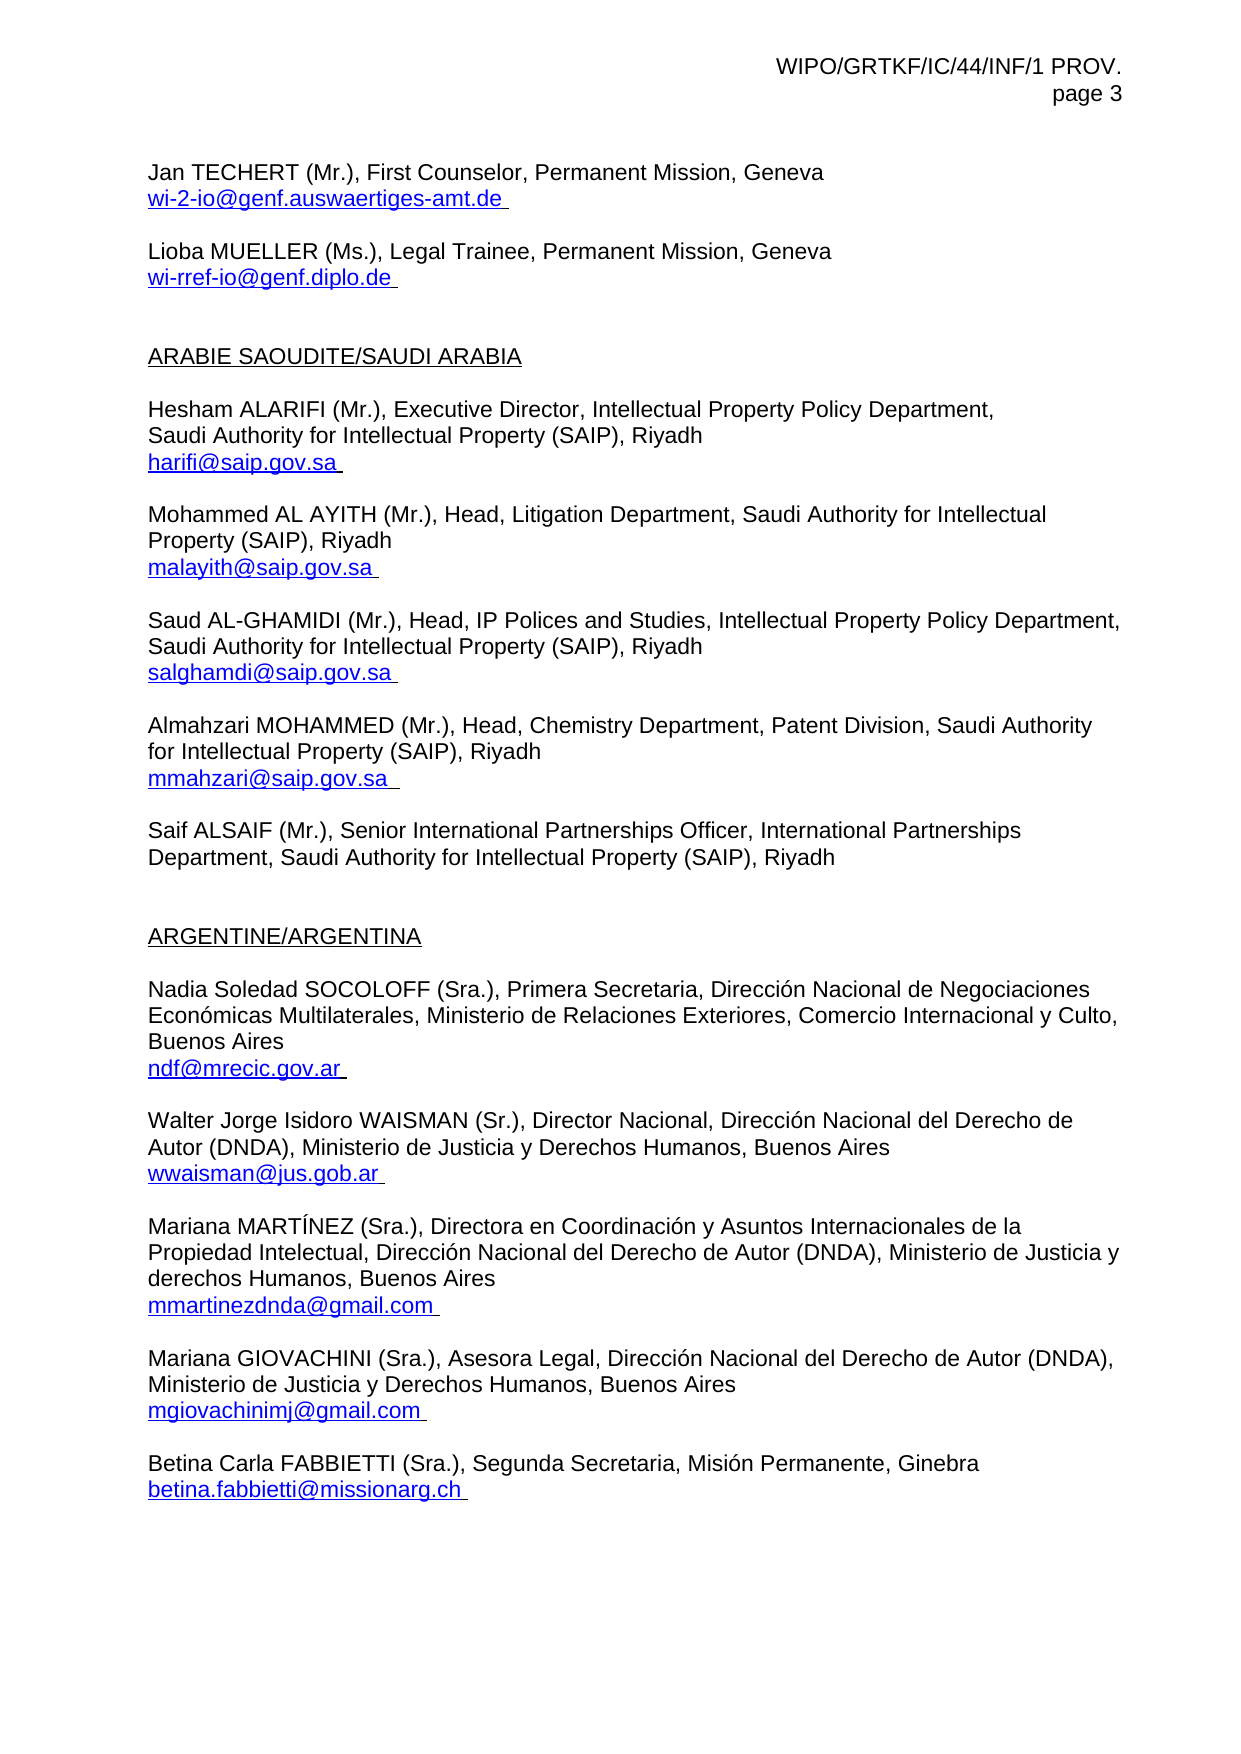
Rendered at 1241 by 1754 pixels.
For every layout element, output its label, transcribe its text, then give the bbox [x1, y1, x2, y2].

text Nadia Soledad SOCOLOFF (Sra.), Primera Secretaria, Dirección Nacional de Negociaciones Económicas Multilaterales, Ministerio de Relaciones Exteriores, Comercio Internacional y Culto, Buenos Aires [148, 976, 1122, 1054]
text betina.fabbietti@missionarg.ch [148, 1476, 1122, 1503]
text salghamdi@saip.gov.sa [148, 659, 1122, 686]
text Almahzari MOHAMMED (Mr.), Head, Chemistry Department, Patent Division, Saudi Authority for Intellectual Property (SAIP), Riyadh [148, 712, 1122, 765]
text harifi@saip.gov.sa [148, 448, 1122, 475]
text wi-2-io@genf.auswaertiges-amt.de [148, 185, 1122, 211]
text Saud AL-GHAMIDI (Mr.), Head, IP Polices and Studies, Intellectual Property Policy Department, Saudi Authority for Intellectual Property (SAIP), Riyadh [148, 607, 1122, 659]
text Betina Carla FABBIETTI (Sra.), Segunda Secretaria, Misión Permanente, Ginebra [148, 1450, 1122, 1476]
text Hesham ALARIFI (Mr.), Executive Director, Intellectual Property Policy Department, Saudi Authority for Intellectual Property (SAIP), Riyadh [148, 396, 1122, 448]
text ARABIE SAOUDITE/SAUDI ARABIA [148, 343, 1122, 369]
text mmartinezdnda@gmail.com [148, 1292, 1122, 1318]
text Walter Jorge Isidoro WAISMAN (Sr.), Director Nacional, Dirección Nacional del Derecho de Autor (DNDA), Ministerio de Justicia y Derechos Humanos, Buenos Aires [148, 1107, 1122, 1160]
text Saif ALSAIF (Mr.), Senior International Partnerships Officer, International Partnerships Department, Saudi Authority for Intellectual Property (SAIP), Riyadh [148, 817, 1122, 870]
text mmahzari@saip.gov.sa [148, 765, 1122, 791]
text Mohammed AL AYITH (Mr.), Head, Litigation Department, Saudi Authority for Intellectual Property (SAIP), Riyadh [148, 501, 1122, 554]
text Lioba MUELLER (Ms.), Legal Trainee, Permanent Mission, Geneva [148, 238, 1122, 264]
text wwaisman@jus.gob.ar [148, 1160, 1122, 1186]
text ARGENTINE/ARGENTINA [148, 923, 1122, 949]
text ndf@mrecic.gov.ar [148, 1054, 1122, 1081]
text Mariana MARTÍNEZ (Sra.), Directora en Coordinación y Asuntos Internacionales de la Propiedad Intelectual, Dirección Nacional del Derecho de Autor (DNDA), Ministerio de Justicia y derechos Humanos, Buenos Aires [148, 1213, 1122, 1292]
text Jan TECHERT (Mr.), First Counselor, Permanent Mission, Geneva [148, 158, 1122, 185]
text Mariana GIOVACHINI (Sra.), Asesora Legal, Dirección Nacional del Derecho de Autor (DNDA), Ministerio de Justicia y Derechos Humanos, Buenos Aires [148, 1344, 1122, 1397]
text malayith@saip.gov.sa [148, 554, 1122, 580]
text mgiovachinimj@gmail.com [148, 1397, 1122, 1423]
text wi-rref-io@genf.diplo.de [148, 264, 1122, 290]
